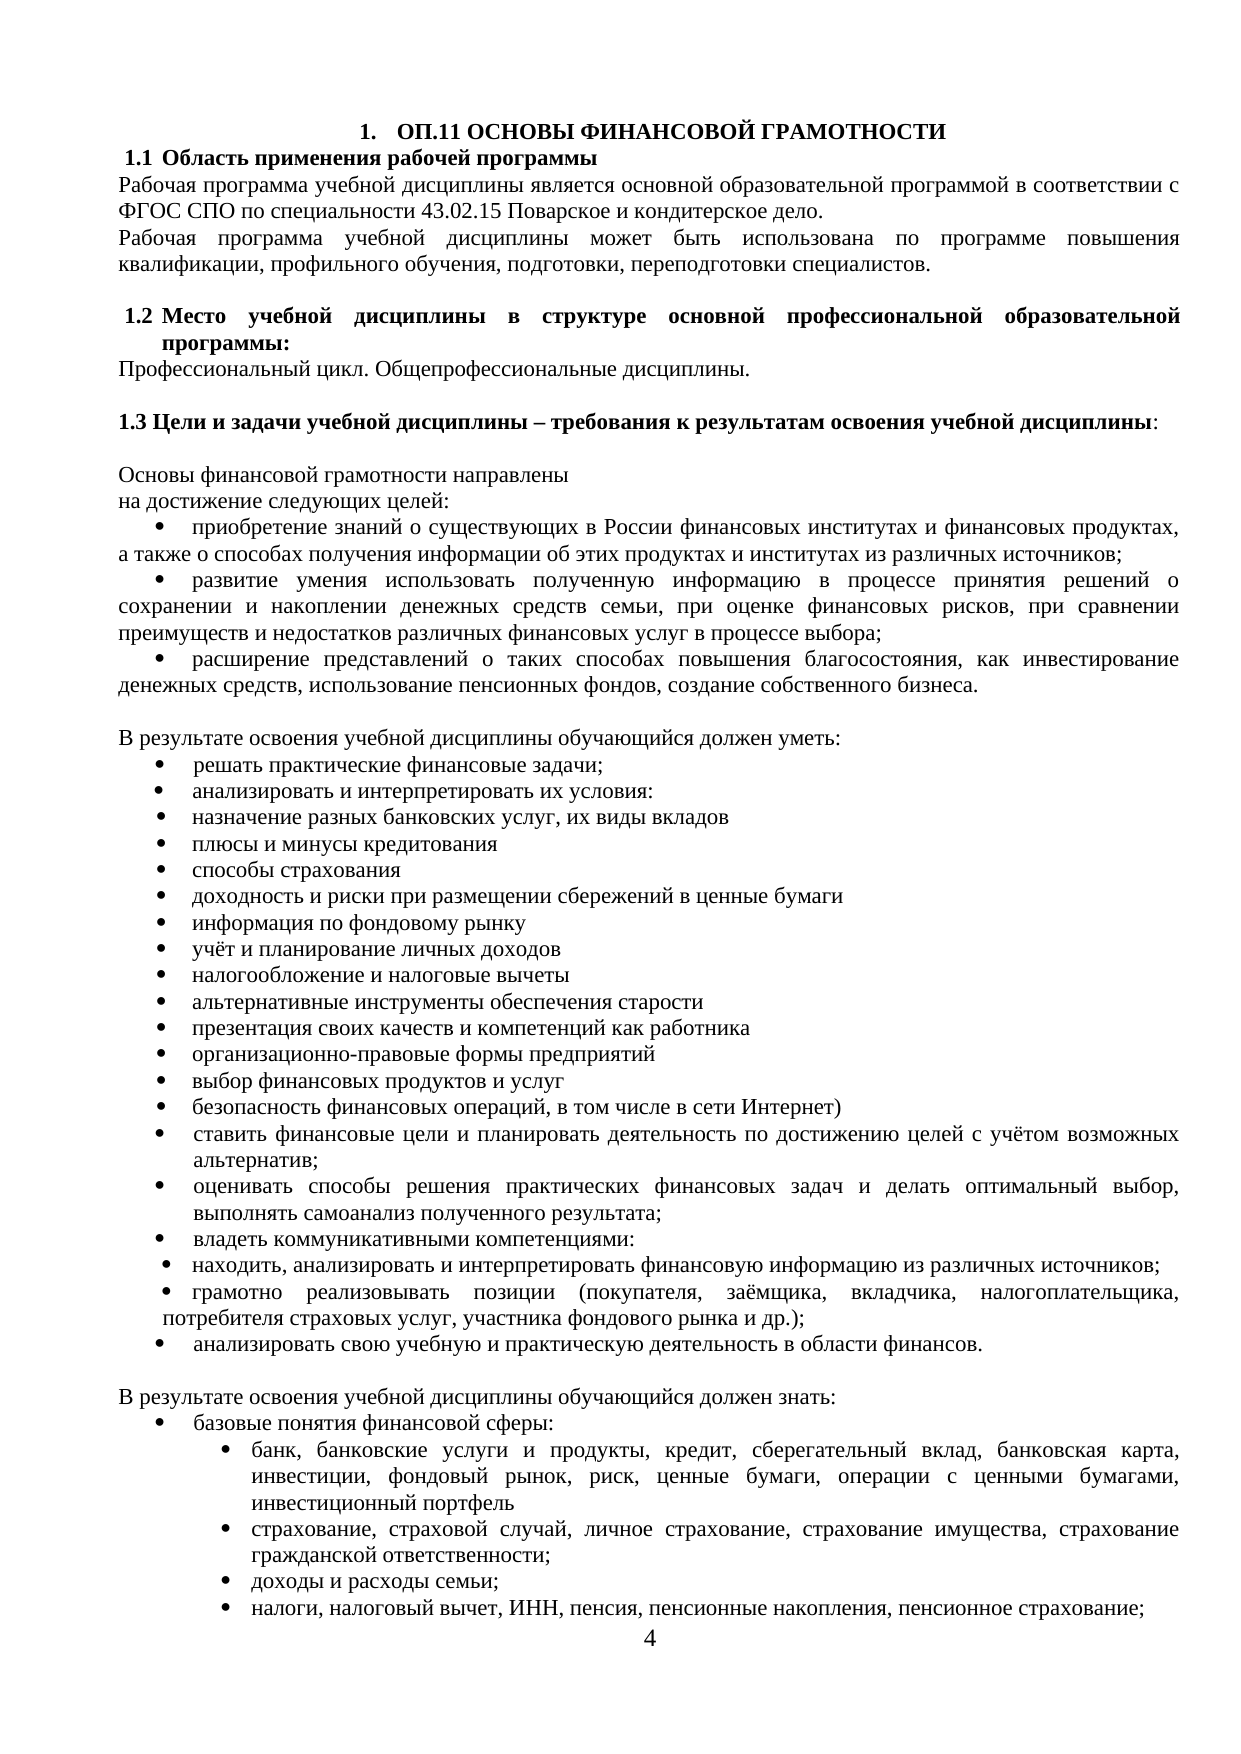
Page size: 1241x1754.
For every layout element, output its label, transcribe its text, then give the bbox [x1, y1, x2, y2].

list Область применения рабочей программы [124, 144, 1181, 171]
list презентация своих качеств и компетенций как работника [128, 1014, 1181, 1041]
text В результате освоения учебной дисциплины обучающийся должен знать: [118, 1383, 1181, 1409]
list владеть коммуникативными компетенциями: [156, 1225, 1181, 1251]
list анализировать и интерпретировать их условия: [154, 777, 1181, 803]
list Место учебной дисциплины в структуре основной профессиональной образовательной программы: [124, 303, 1181, 355]
text на достижение следующих целей: [118, 487, 1181, 513]
list альтернативные инструменты обеспечения старости [128, 988, 1181, 1014]
list страхование, страховой случай, личное страхование, страхование имущества, страхование гражданской ответственности; [222, 1515, 1181, 1568]
text Рабочая программа учебной дисциплины является основной образовательной программой в соответствии с ФГОС СПО по специальности 43.02.15 Поварское и кондитерское дело. [118, 171, 1181, 223]
list приобретение знаний о существующих в России финансовых институтах и финансовых продуктах, а также о способах получения информации об этих продуктах и институтах из различных источников; [118, 513, 1181, 566]
list плюсы и минусы кредитования [128, 830, 1181, 856]
list налоги, налоговый вычет, ИНН, пенсия, пенсионные накопления, пенсионное страхование; [222, 1594, 1181, 1620]
list развитие умения использовать полученную информацию в процессе принятия решений о сохранении и накоплении денежных средств семьи, при оценке финансовых рисков, при сравнении преимуществ и недостатков различных финансовых услуг в процессе выбора; [118, 566, 1181, 645]
list ставить финансовые цели и планировать деятельность по достижению целей с учётом возможных альтернатив; [156, 1119, 1181, 1172]
list доходы и расходы семьи; [222, 1568, 1181, 1594]
list оценивать способы решения практических финансовых задач и делать оптимальный выбор, выполнять самоанализ полученного результата; [156, 1172, 1181, 1225]
list банк, банковские услуги и продукты, кредит, сберегательный вклад, банковская карта, инвестиции, фондовый рынок, риск, ценные бумаги, операции с ценными бумагами, инвестиционный портфель [222, 1436, 1181, 1515]
list способы страхования [128, 856, 1181, 882]
list расширение представлений о таких способах повышения благосостояния, как инвестирование денежных средств, использование пенсионных фондов, создание собственного бизнеса. [118, 645, 1181, 698]
list организационно-правовые формы предприятий [128, 1041, 1181, 1067]
text Основы финансовой грамотности направлены [118, 461, 1181, 487]
list выбор финансовых продуктов и услуг [128, 1067, 1181, 1093]
text Профессиональный цикл. Общепрофессиональные дисциплины. [118, 355, 1181, 382]
text Рабочая программа учебной дисциплины может быть использована по программе повышения квалификации, профильного обучения, подготовки, переподготовки специалистов. [118, 223, 1181, 276]
list базовые понятия финансовой сферы: [156, 1409, 1181, 1436]
list безопасность финансовых операций, в том числе в сети Интернет) [128, 1093, 1181, 1119]
text В результате освоения учебной дисциплины обучающийся должен уметь: [118, 724, 1181, 751]
list грамотно реализовывать позиции (покупателя, заёмщика, вкладчика, налогоплательщика, потребителя страховых услуг, участника фондового рынка и др.); [162, 1278, 1181, 1330]
list ОП.11 ОСНОВЫ ФИНАНСОВОЙ ГРАМОТНОСТИ [124, 118, 1181, 144]
list доходность и риски при размещении сбережений в ценные бумаги [128, 882, 1181, 909]
list налогообложение и налоговые вычеты [128, 961, 1181, 988]
list анализировать свою учебную и практическую деятельность в области финансов. [156, 1330, 1181, 1357]
list решать практические финансовые задачи; [156, 751, 1181, 777]
list учёт и планирование личных доходов [128, 935, 1181, 961]
text 1.3 Цели и задачи учебной дисциплины – требования к результатам освоения учебной дисциплины: [118, 408, 1181, 434]
list информация по фондовому рынку [128, 909, 1181, 935]
list находить, анализировать и интерпретировать финансовую информацию из различных источников; [162, 1251, 1181, 1278]
list назначение разных банковских услуг, их виды вкладов [128, 803, 1181, 830]
